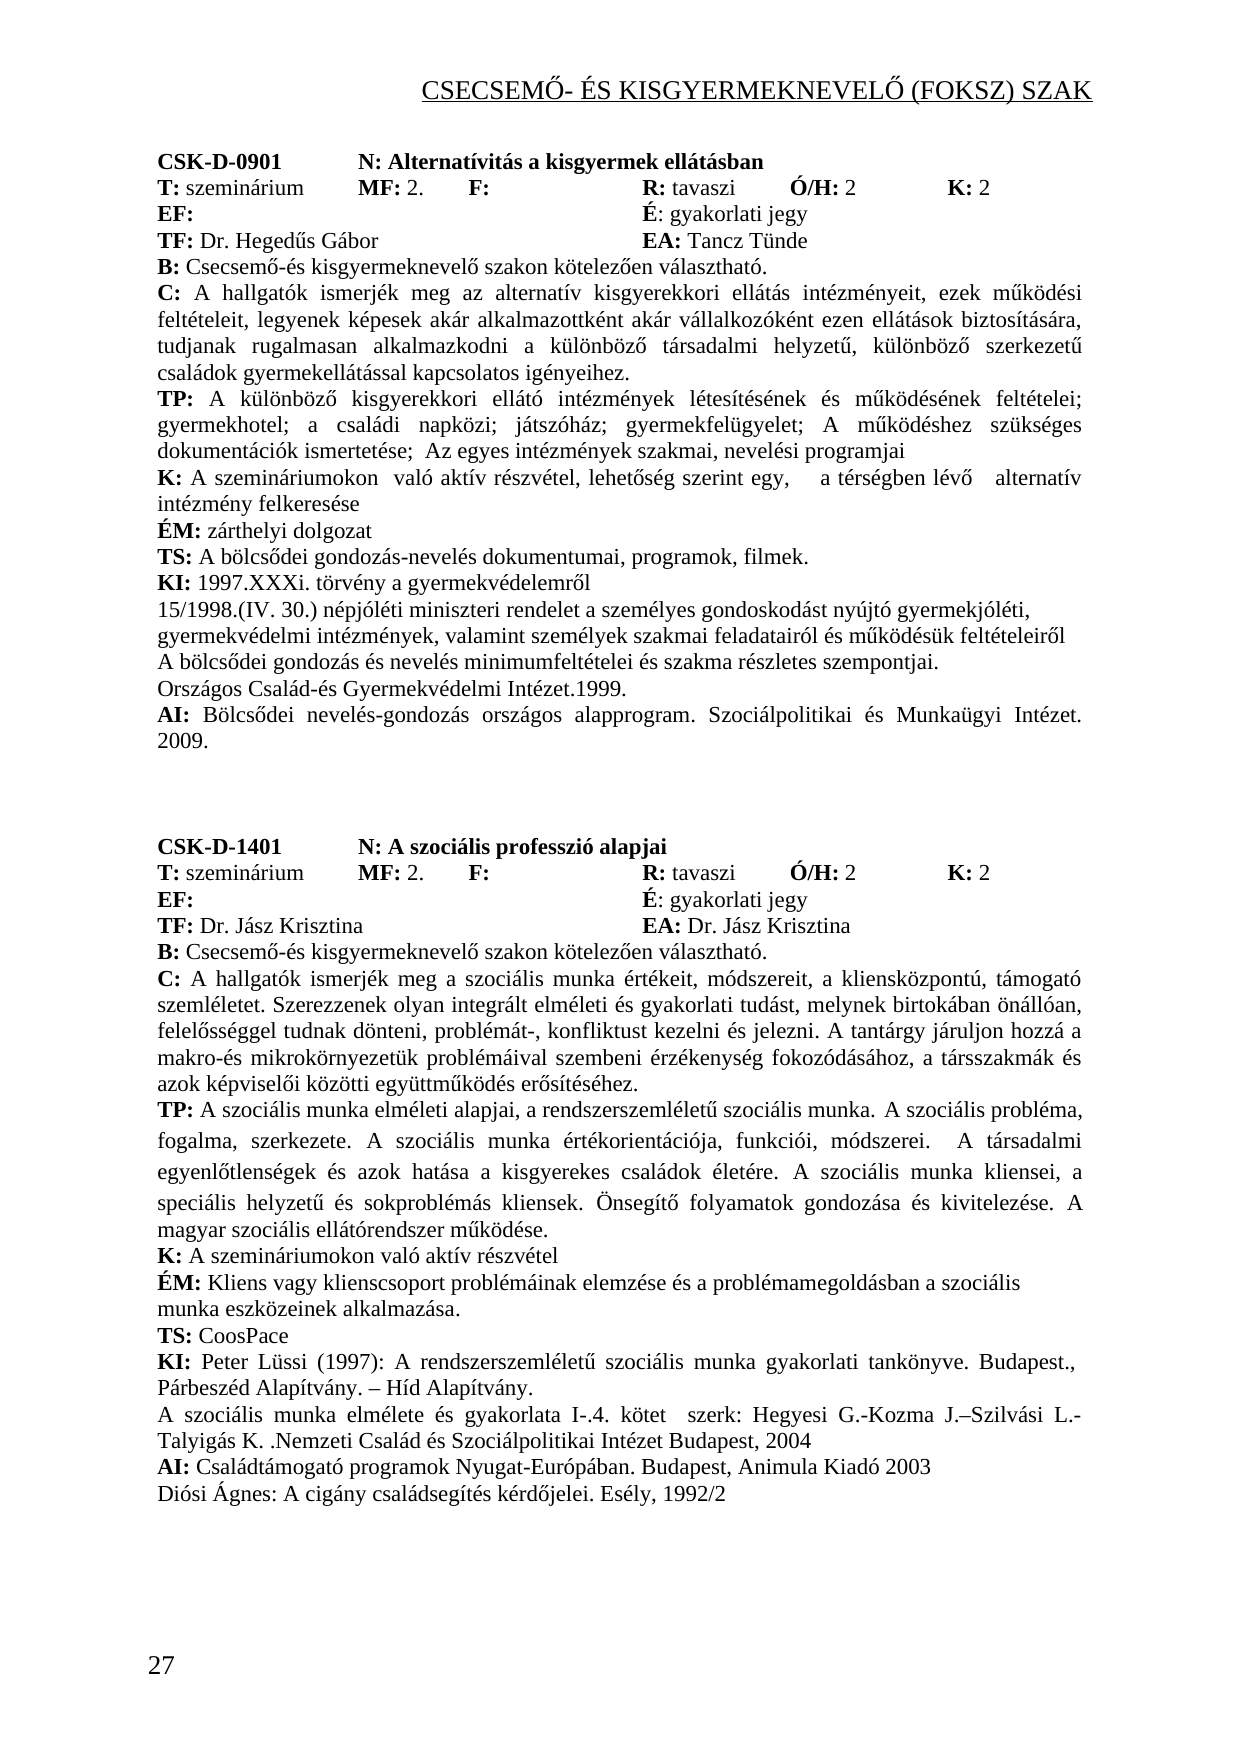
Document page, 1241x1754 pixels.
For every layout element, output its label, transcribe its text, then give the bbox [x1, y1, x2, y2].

table_cell EF: [146, 886, 631, 912]
table_cell EA: Tancz Tünde [631, 227, 1094, 253]
table_cell ÉM: Kliens vagy klienscsoport problémáinak elemzése és a problémamegoldásban a szociális munka eszközeinek alkalmazása. [146, 1269, 1094, 1322]
table_cell F: [457, 859, 631, 886]
table_cell C: A hallgatók ismerjék meg az alternatív kisgyerekkori ellátás intézményeit, ezek működési feltételeit, legyenek képesek akár alkalmazottként akár vállalkozóként ezen ellátások biztosítására, tudjanak rugalmasan alkalmazkodni a különböző társadalmi helyzetű, különböző szerkezetű családok gyermekellátással kapcsolatos igényeihez. [146, 280, 1094, 385]
table_cell TS: A bölcsődei gondozás-nevelés dokumentumai, programok, filmek. [146, 543, 1094, 569]
table_header CSK-D-1401 [146, 833, 347, 859]
table_cell É: gyakorlati jegy [631, 200, 1094, 227]
table_cell Ó/H: 2 [778, 174, 936, 200]
table_cell B: Csecsemő-és kisgyermeknevelő szakon kötelezően választható. [146, 938, 1094, 965]
table_cell K: 2 [936, 859, 1094, 886]
table_header CSK-D-0901 [146, 148, 347, 174]
table_cell TP: A különböző kisgyerekkori ellátó intézmények létesítésének és működésének feltételei; gyermekhotel; a családi napközi; játszóház; gyermekfelügyelet; A működéshez szükséges dokumentációk ismertetése; Az egyes intézmények szakmai, nevelési programjai [146, 385, 1094, 464]
table_cell KI: 1997.XXXi. törvény a gyermekvédelemről 15/1998.(IV. 30.) népjóléti miniszteri rendelet a személyes gondoskodást nyújtó gyermekjóléti, gyermekvédelmi intézmények, valamint személyek szakmai feladatairól és működésük feltételeiről A bölcsődei gondozás és nevelés minimumfeltételei és szakma részletes szempontjai. Országos Család-és Gyermekvédelmi Intézet.1999. [146, 569, 1094, 701]
table_cell KI: Peter Lüssi (1997): A rendszerszemléletű szociális munka gyakorlati tankönyve. Budapest., Párbeszéd Alapítvány. – Híd Alapítvány. A szociális munka elmélete és gyakorlata I-.4. kötet szerk: Hegyesi G.-Kozma J.–Szilvási L.- Talyigás K. .Nemzeti Család és Szociálpolitikai Intézet Budapest, 2004 [146, 1348, 1094, 1453]
table_cell Ó/H: 2 [778, 859, 936, 886]
table_header N: Alternatívitás a kisgyermek ellátásban [347, 148, 1094, 174]
table_cell R: tavaszi [631, 859, 778, 886]
table_cell TF: Dr. Hegedűs Gábor [146, 227, 631, 253]
table_header N: A szociális professzió alapjai [347, 833, 1094, 859]
table_cell K: A szemináriumokon való aktív részvétel [146, 1243, 1094, 1269]
table_cell F: [457, 174, 631, 200]
table_cell TF: Dr. Jász Krisztina [146, 912, 631, 938]
table_cell B: Csecsemő-és kisgyermeknevelő szakon kötelezően választható. [146, 253, 1094, 279]
table_cell C: A hallgatók ismerjék meg a szociális munka értékeit, módszereit, a kliensközpontú, támogató szemléletet. Szerezzenek olyan integrált elméleti és gyakorlati tudást, melynek birtokában önállóan, felelősséggel tudnak dönteni, problémát-, konfliktust kezelni és jelezni. A tantárgy járuljon hozzá a makro-és mikrokörnyezetük problémáival szembeni érzékenység fokozódásához, a társszakmák és azok képviselői közötti együttműködés erősítéséhez. [146, 965, 1094, 1096]
table_cell MF: 2. [347, 859, 457, 886]
table_cell R: tavaszi [631, 174, 778, 200]
table_cell T: szeminárium [146, 859, 347, 886]
table_cell ÉM: zárthelyi dolgozat [146, 517, 1094, 543]
table_cell T: szeminárium [146, 174, 347, 200]
table_cell K: 2 [936, 174, 1094, 200]
table_cell AI: Családtámogató programok Nyugat-Európában. Budapest, Animula Kiadó 2003 Diósi Ágnes: A cigány családsegítés kérdőjelei. Esély, 1992/2 [146, 1454, 1094, 1506]
table_cell MF: 2. [347, 174, 457, 200]
table_cell K: A szemináriumokon való aktív részvétel, lehetőség szerint egy, a térségben lévő alternatív intézmény felkeresése [146, 464, 1094, 517]
table_cell TP: A szociális munka elméleti alapjai, a rendszerszemléletű szociális munka. A szociális probléma, fogalma, szerkezete. A szociális munka értékorientációja, funkciói, módszerei. A társadalmi egyenlőtlenségek és azok hatása a kisgyerekes családok életére. A szociális munka kliensei, a speciális helyzetű és sokproblémás kliensek. Önsegítő folyamatok gondozása és kivitelezése. A magyar szociális ellátórendszer működése. [146, 1096, 1094, 1243]
table_cell É: gyakorlati jegy [631, 886, 1094, 912]
table_cell AI: Bölcsődei nevelés-gondozás országos alapprogram. Szociálpolitikai és Munkaügyi Intézet. 2009. [146, 701, 1094, 754]
table_cell EA: Dr. Jász Krisztina [631, 912, 1094, 938]
table_cell TS: CoosPace [146, 1322, 1094, 1348]
table_cell EF: [146, 200, 631, 227]
